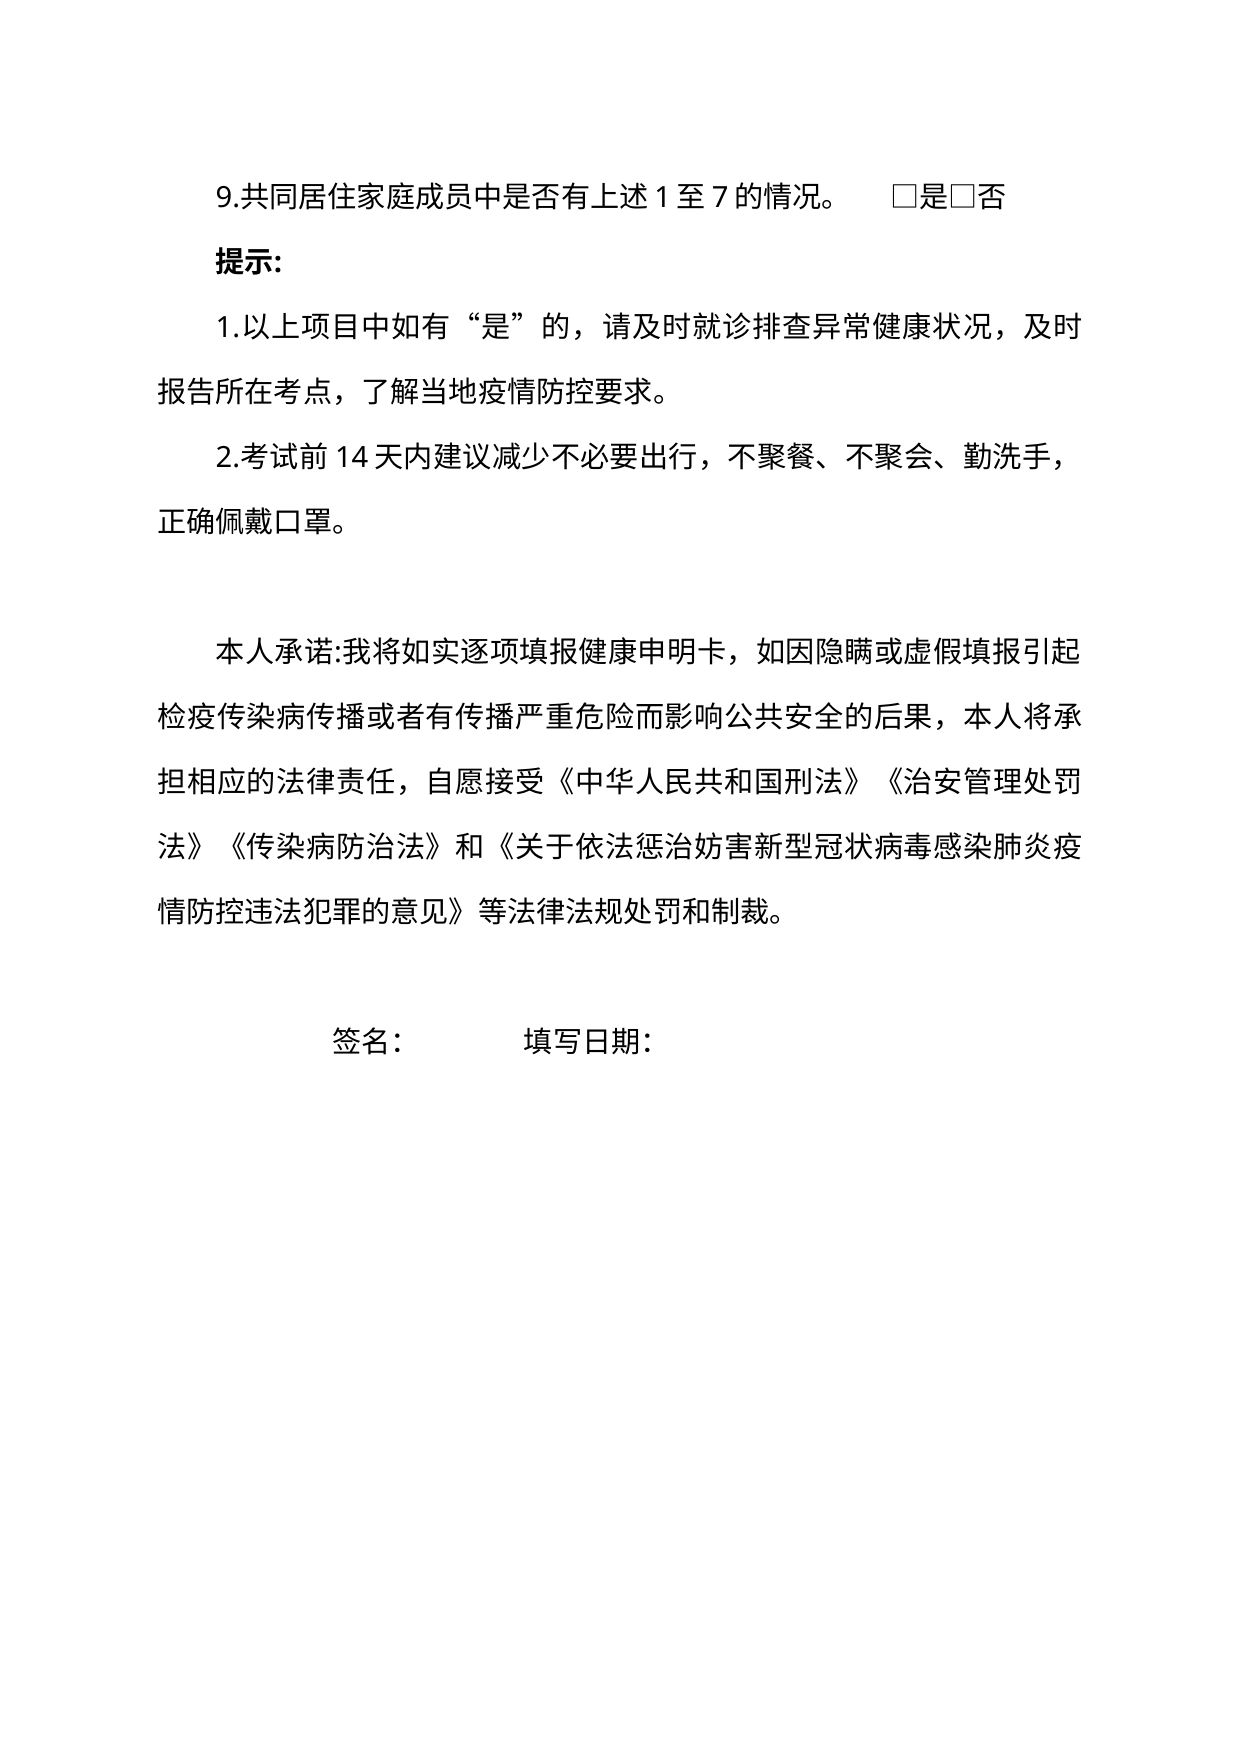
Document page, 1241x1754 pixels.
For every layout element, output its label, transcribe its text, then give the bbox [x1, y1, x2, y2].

text 1.以上项目中如有“是”的，请及时就诊排查异常健康状况，及时报告所在考点，了解当地疫情防控要求。 [157, 292, 1083, 422]
text 本人承诺:我将如实逐项填报健康申明卡，如因隐瞒或虚假填报引起检疫传染病传播或者有传播严重危险而影响公共安全的后果，本人将承担相应的法律责任，自愿接受《中华人民共和国刑法》《治安管理处罚法》《传染病防治法》和《关于依法惩治妨害新型冠状病毒感染肺炎疫情防控违法犯罪的意见》等法律法规处罚和制裁。 [157, 617, 1083, 942]
text 9.共同居住家庭成员中是否有上述1至7的情况。 □是□否 [157, 162, 1083, 227]
text 签名： 填写日期： [157, 1007, 1083, 1072]
text 提示: [157, 227, 1083, 292]
text 2.考试前14天内建议减少不必要出行，不聚餐、不聚会、勤洗手，正确佩戴口罩。 [157, 422, 1083, 552]
